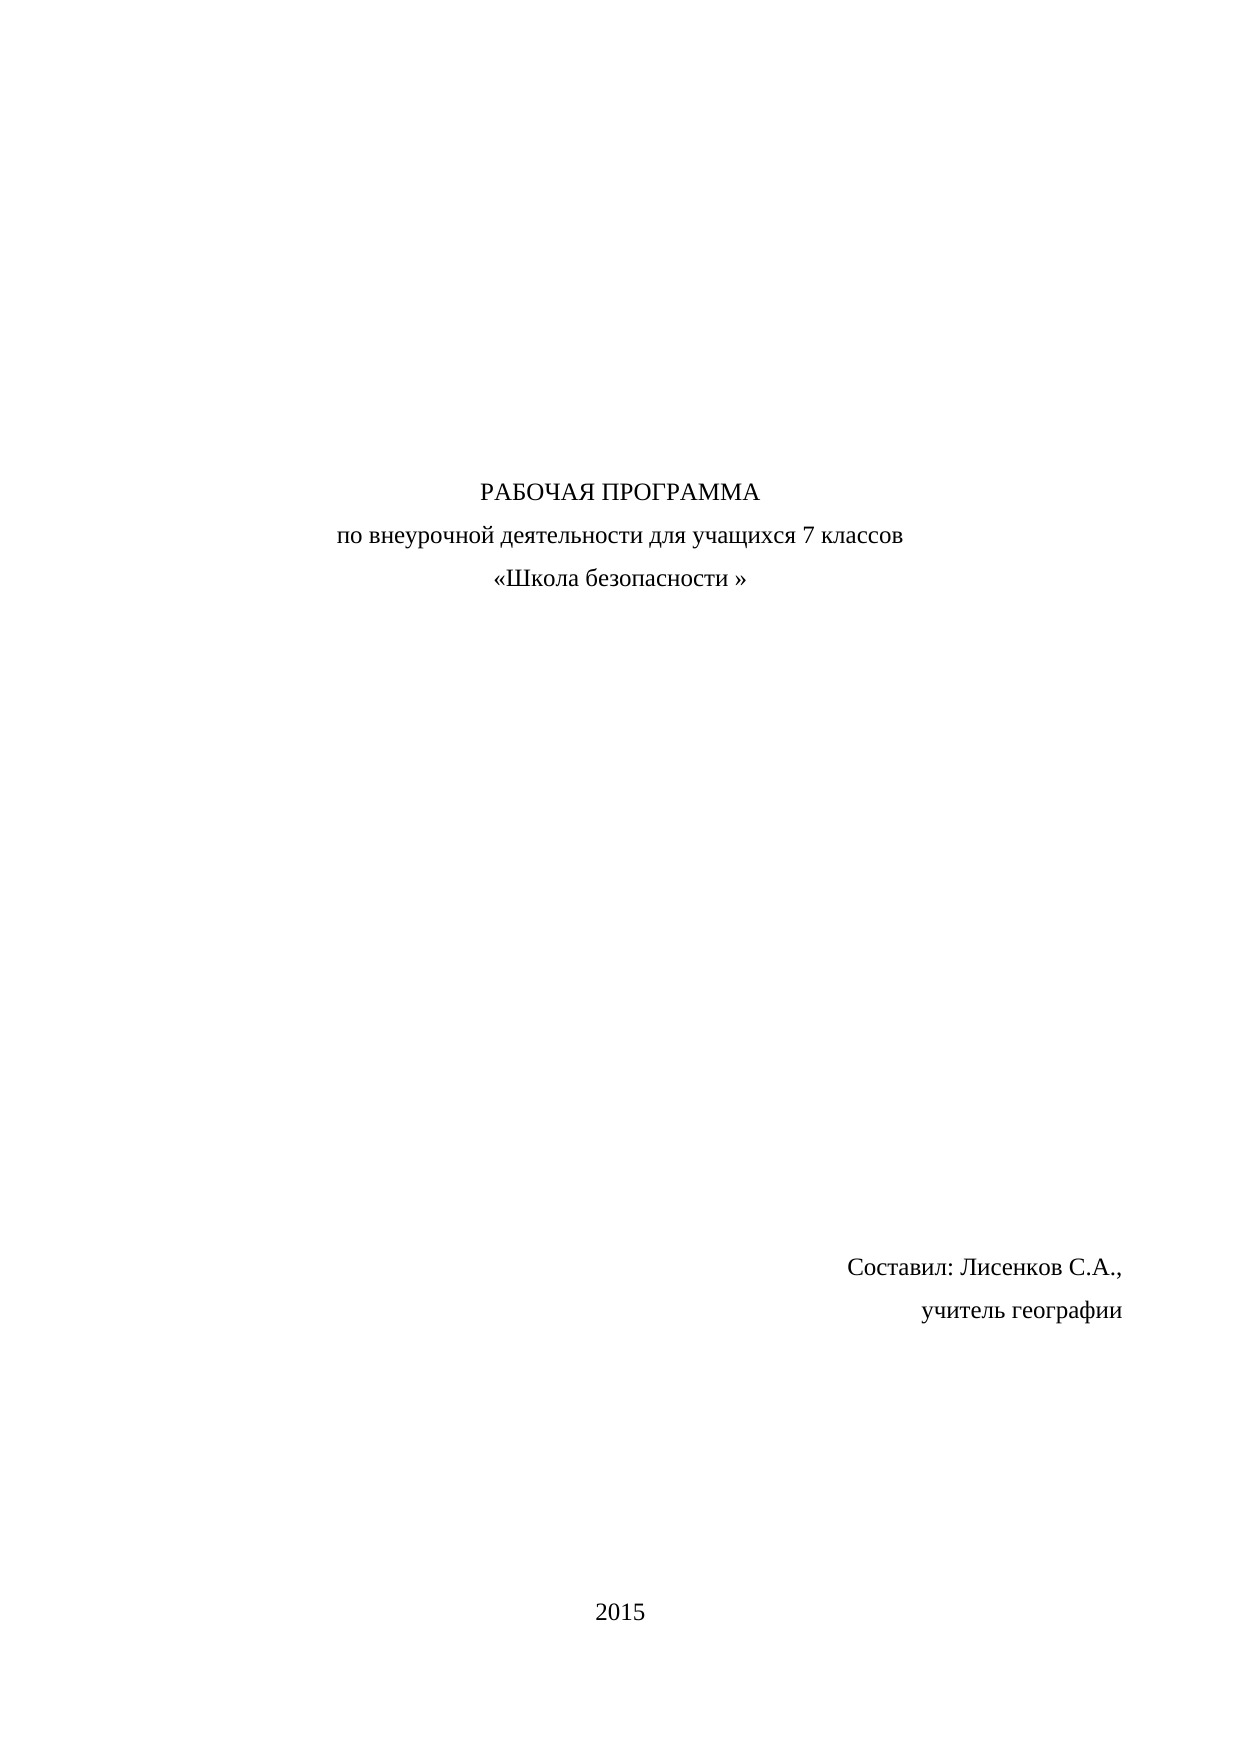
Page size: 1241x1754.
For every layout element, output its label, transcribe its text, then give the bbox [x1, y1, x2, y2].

text РАБОЧАЯ ПРОГРАММА [118, 477, 1122, 506]
text 2015 [118, 1597, 1122, 1626]
text «Школа безопасности » [118, 563, 1122, 592]
text Составил: Лисенков С.А., [118, 1252, 1122, 1281]
text учитель географии [118, 1295, 1122, 1324]
text по внеурочной деятельности для учащихся 7 классов [118, 520, 1122, 549]
